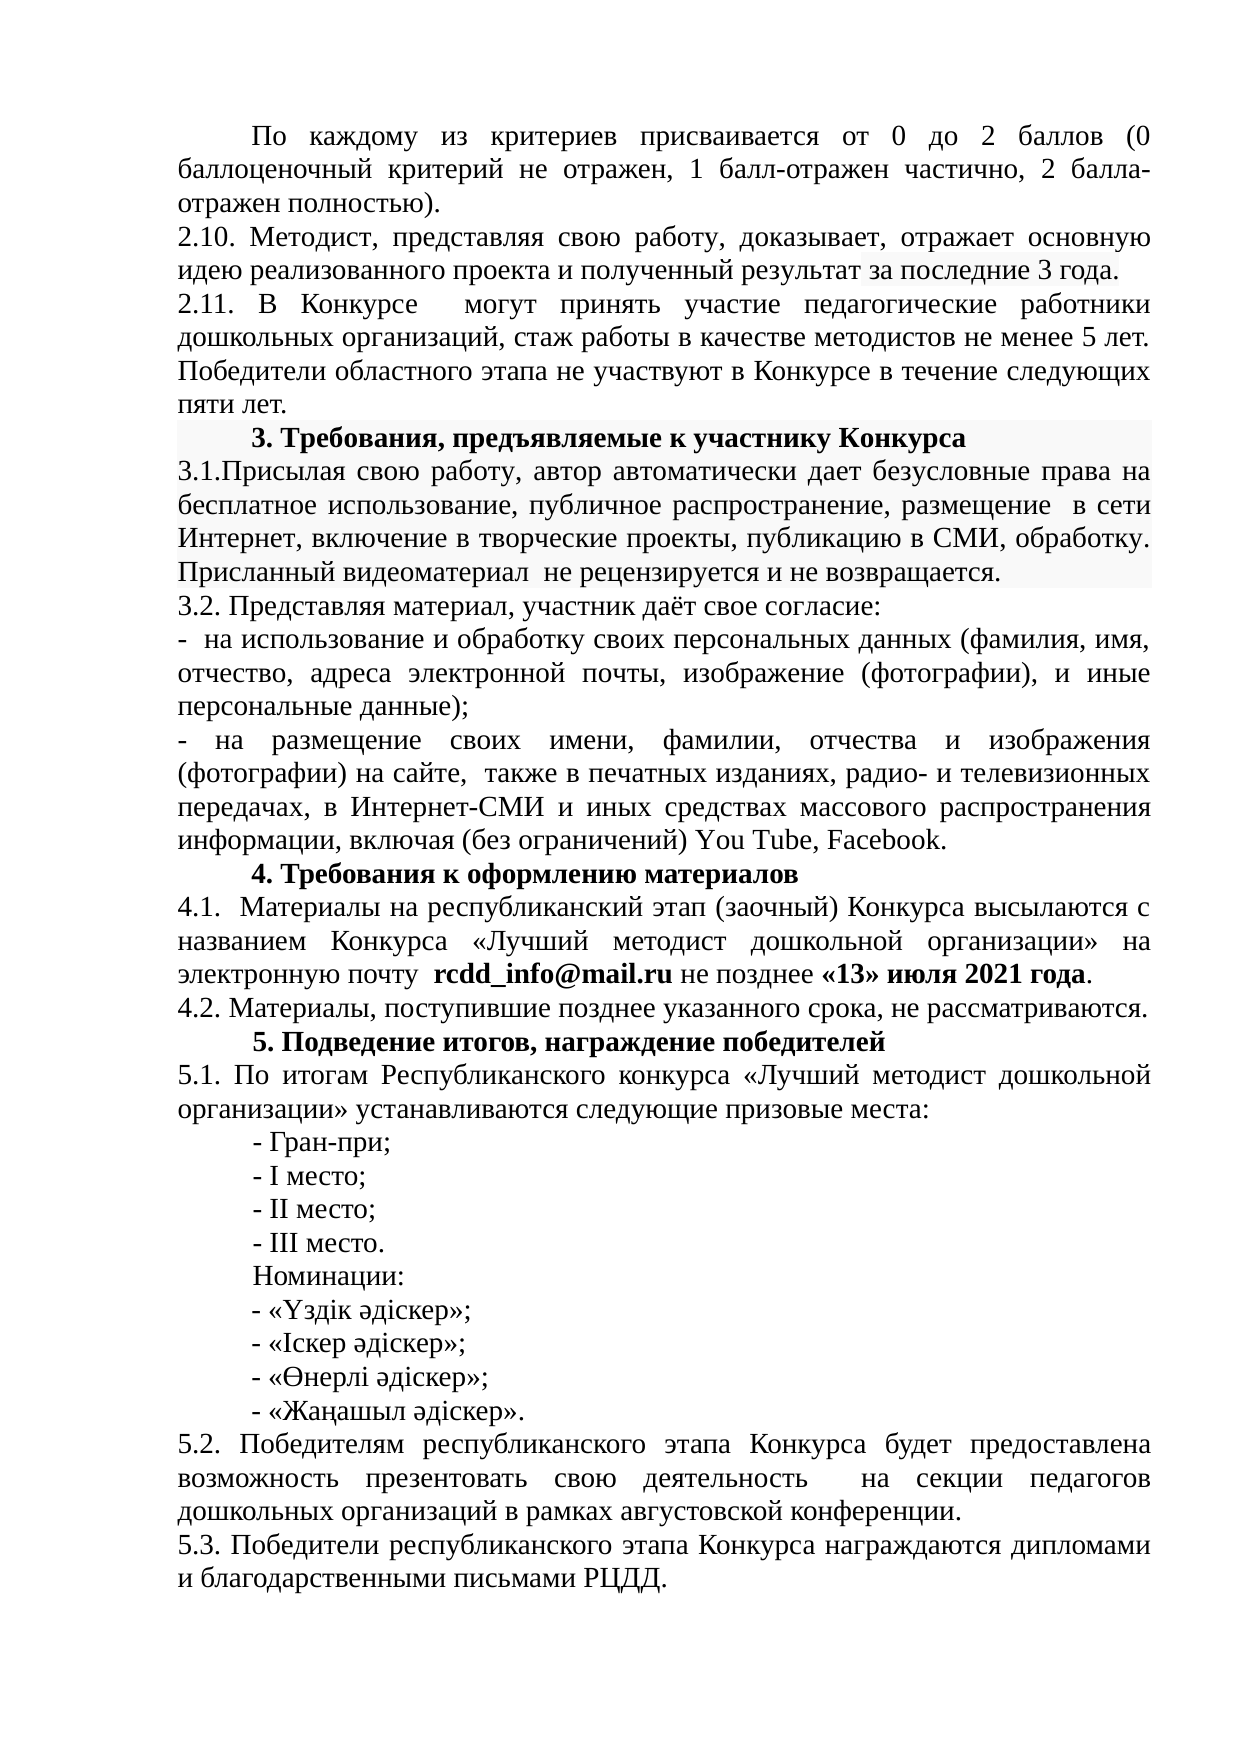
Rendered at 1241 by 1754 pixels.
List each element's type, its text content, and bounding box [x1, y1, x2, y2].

text 3. Требования, предъявляемые к участнику Конкурса [177, 420, 1152, 453]
text 2.11. В Конкурсе могут принять участие педагогические работники дошкольных организаций, стаж работы в качестве методистов не менее 5 лет. Победители областного этапа не участвуют в Конкурсе в течение следующих пяти лет. [177, 286, 1152, 420]
text - «Жаңашыл әдіскер». [177, 1393, 1152, 1426]
text Номинации: [252, 1258, 1152, 1292]
text - ІІ место; [252, 1191, 1152, 1225]
text 4. Требования к оформлению материалов [177, 856, 1152, 889]
text 4.2. Материалы, поступившие позднее указанного срока, не рассматриваются. [177, 990, 1152, 1024]
text 5.1. По итогам Республиканского конкурса «Лучший методист дошкольной организации» устанавливаются следующие призовые места: [177, 1057, 1152, 1124]
text 5. Подведение итогов, награждение победителей [252, 1024, 1152, 1057]
text - «Өнерлі әдіскер»; [177, 1359, 1152, 1393]
text - І место; [252, 1158, 1152, 1191]
text 2.10. Методист, представляя свою работу, доказывает, отражает основную идею реализованного проекта и полученный результат за последние 3 года. [177, 219, 1152, 286]
text - ІІІ место. [252, 1225, 1152, 1258]
text 3.2. Представляя материал, участник даёт свое согласие: [177, 588, 1152, 621]
text По каждому из критериев присваивается от 0 до 2 баллов (0 баллоценочный критерий не отражен, 1 балл-отражен частично, 2 балла-отражен полностью). [177, 118, 1152, 219]
text - «Іскер әдіскер»; [177, 1326, 1152, 1359]
text 4.1. Материалы на республиканский этап (заочный) Конкурса высылаются с названием Конкурса «Лучший методист дошкольной организации» на электронную почту rcdd_info@mail.ru не позднее «13» июля 2021 года. [177, 889, 1152, 990]
text - Гран-при; [252, 1124, 1152, 1158]
text - на использование и обработку своих персональных данных (фамилия, имя, отчество, адреса электронной почты, изображение (фотографии), и иные персональные данные); [177, 621, 1152, 722]
text - «Үздік әдіскер»; [177, 1292, 1152, 1326]
text 3.1.Присылая свою работу, автор автоматически дает безусловные права на бесплатное использование, публичное распространение, размещение в сети Интернет, включение в творческие проекты, публикацию в СМИ, обработку. Присланный видеоматериал не рецензируется и не возвращается. [177, 453, 1152, 588]
text 5.2. Победителям республиканского этапа Конкурса будет предоставлена возможность презентовать свою деятельность на секции педагогов дошкольных организаций в рамках августовской конференции. [177, 1426, 1152, 1527]
text - на размещение своих имени, фамилии, отчества и изображения (фотографии) на сайте, также в печатных изданиях, радио- и телевизионных передачах, в Интернет-СМИ и иных средствах массового распространения информации, включая (без ограничений) You Tube, Facebook. [177, 722, 1152, 856]
text 5.3. Победители республиканского этапа Конкурса награждаются дипломами и благодарственными письмами РЦДД. [177, 1527, 1152, 1594]
